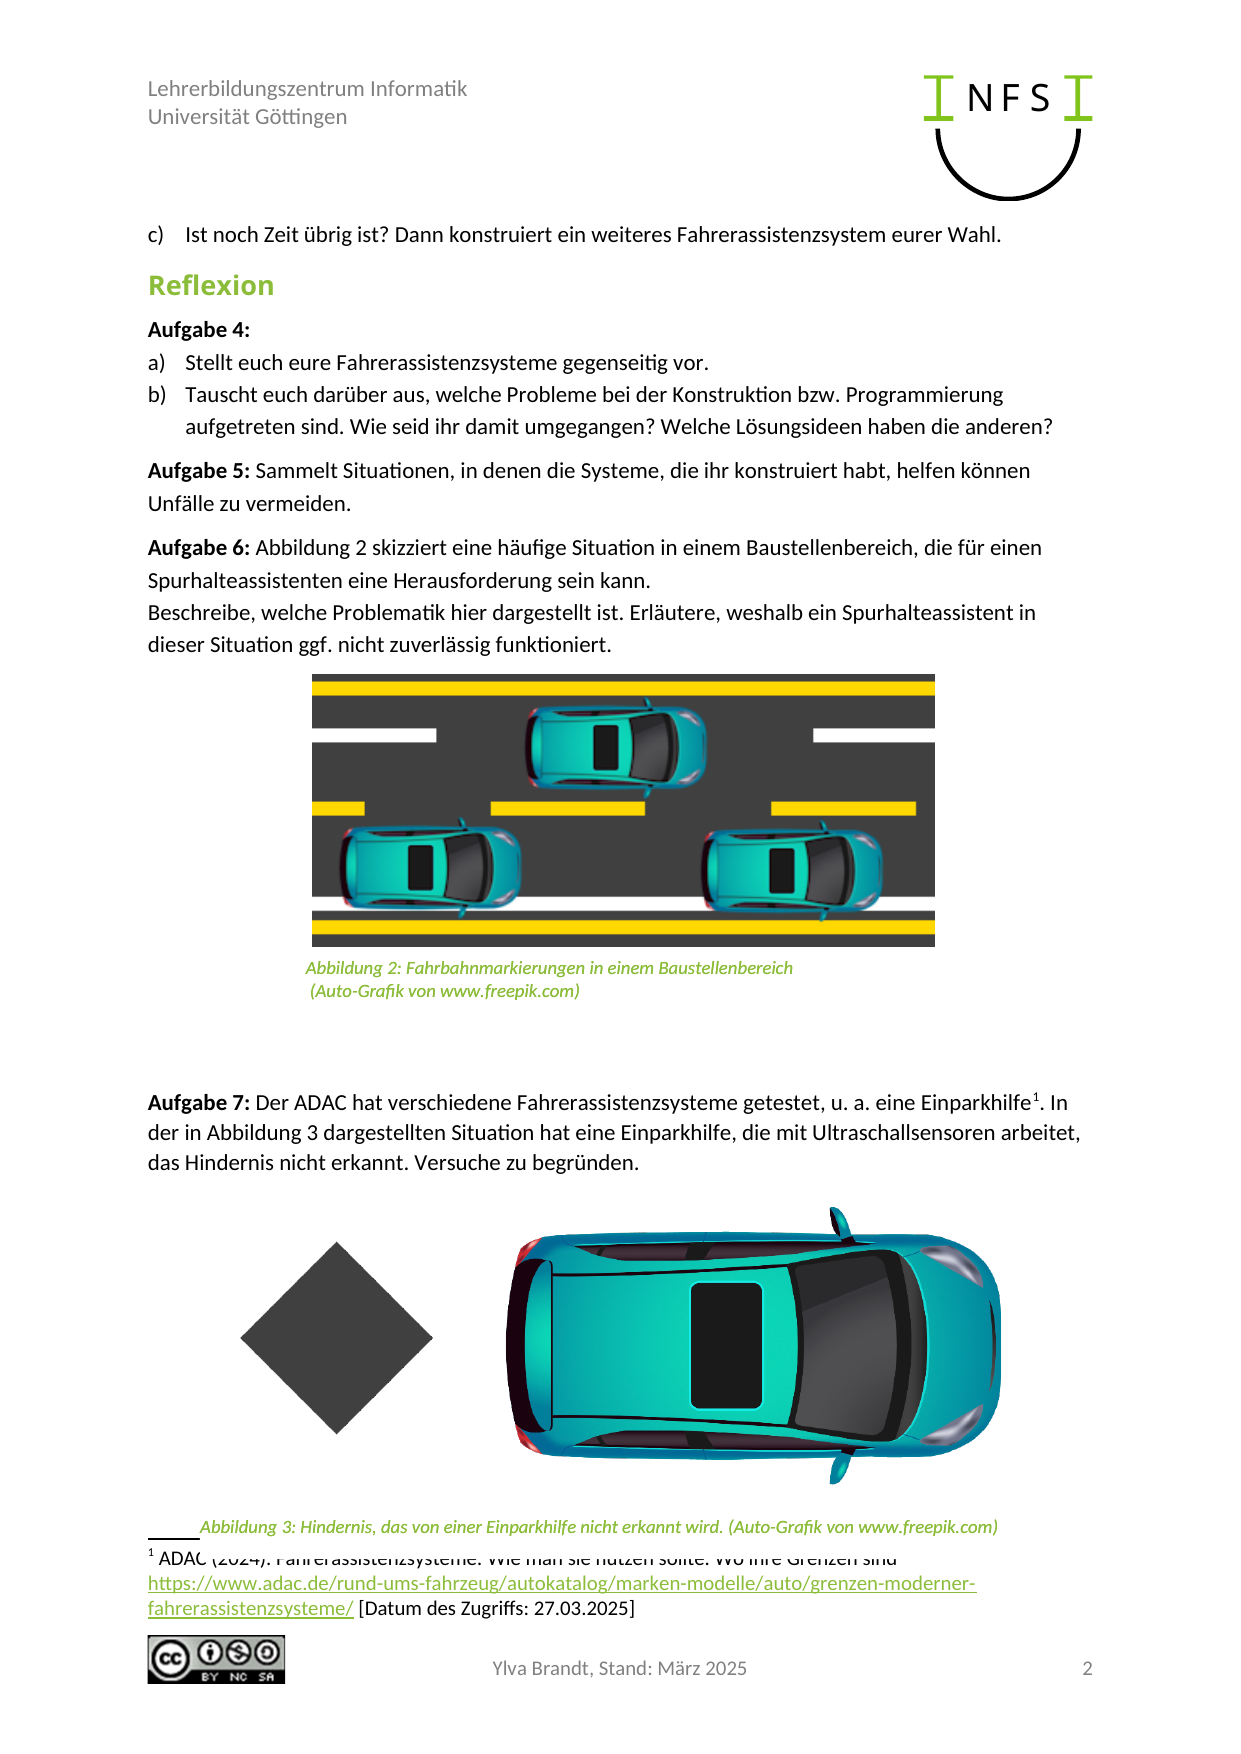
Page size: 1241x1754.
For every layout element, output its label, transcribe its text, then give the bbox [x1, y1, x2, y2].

picture [312, 674, 935, 947]
text Aufgabe 5: Sammelt Situationen, in denen die Systeme, die ihr konstruiert habt, helfen können Unfälle zu vermeiden. [148, 457, 1093, 517]
subtitle Reflexion [148, 267, 1093, 304]
list Ist noch Zeit übrig ist? Dann konstruiert ein weiteres Fahrerassistenzsystem eurer Wahl. [148, 220, 1093, 248]
picture [147, 1635, 286, 1684]
text Beschreibe, welche Problematik hier dargestellt ist. Erläutere, weshalb ein Spurhalteassistent in dieser Situation ggf. nicht zuverlässig funktioniert. [148, 598, 1093, 658]
picture [200, 1196, 1040, 1523]
text Aufgabe 7: Der ADAC hat verschiedene Fahrerassistenzsysteme getestet, u. a. eine Einparkhilfe. In der in Abbildung 3 dargestellten Situation hat eine Einparkhilfe, die mit Ultraschallsensoren arbeitet, das Hindernis nicht erkannt. Versuche zu begründen. [148, 1088, 1093, 1177]
text Aufgabe 6: Abbildung 2 skizziert eine häufige Situation in einem Baustellenbereich, die für einen Spurhalteassistenten eine Herausforderung sein kann. [148, 533, 1093, 594]
text Aufgabe 4: [148, 315, 1093, 343]
list Stellt euch eure Fahrerassistenzsysteme gegenseitig vor. [148, 348, 1093, 376]
list Tauscht euch darüber aus, welche Probleme bei der Konstruktion bzw. Programmierung aufgetreten sind. Wie seid ihr damit umgegangen? Welche Lösungsideen haben die anderen? [148, 380, 1093, 440]
